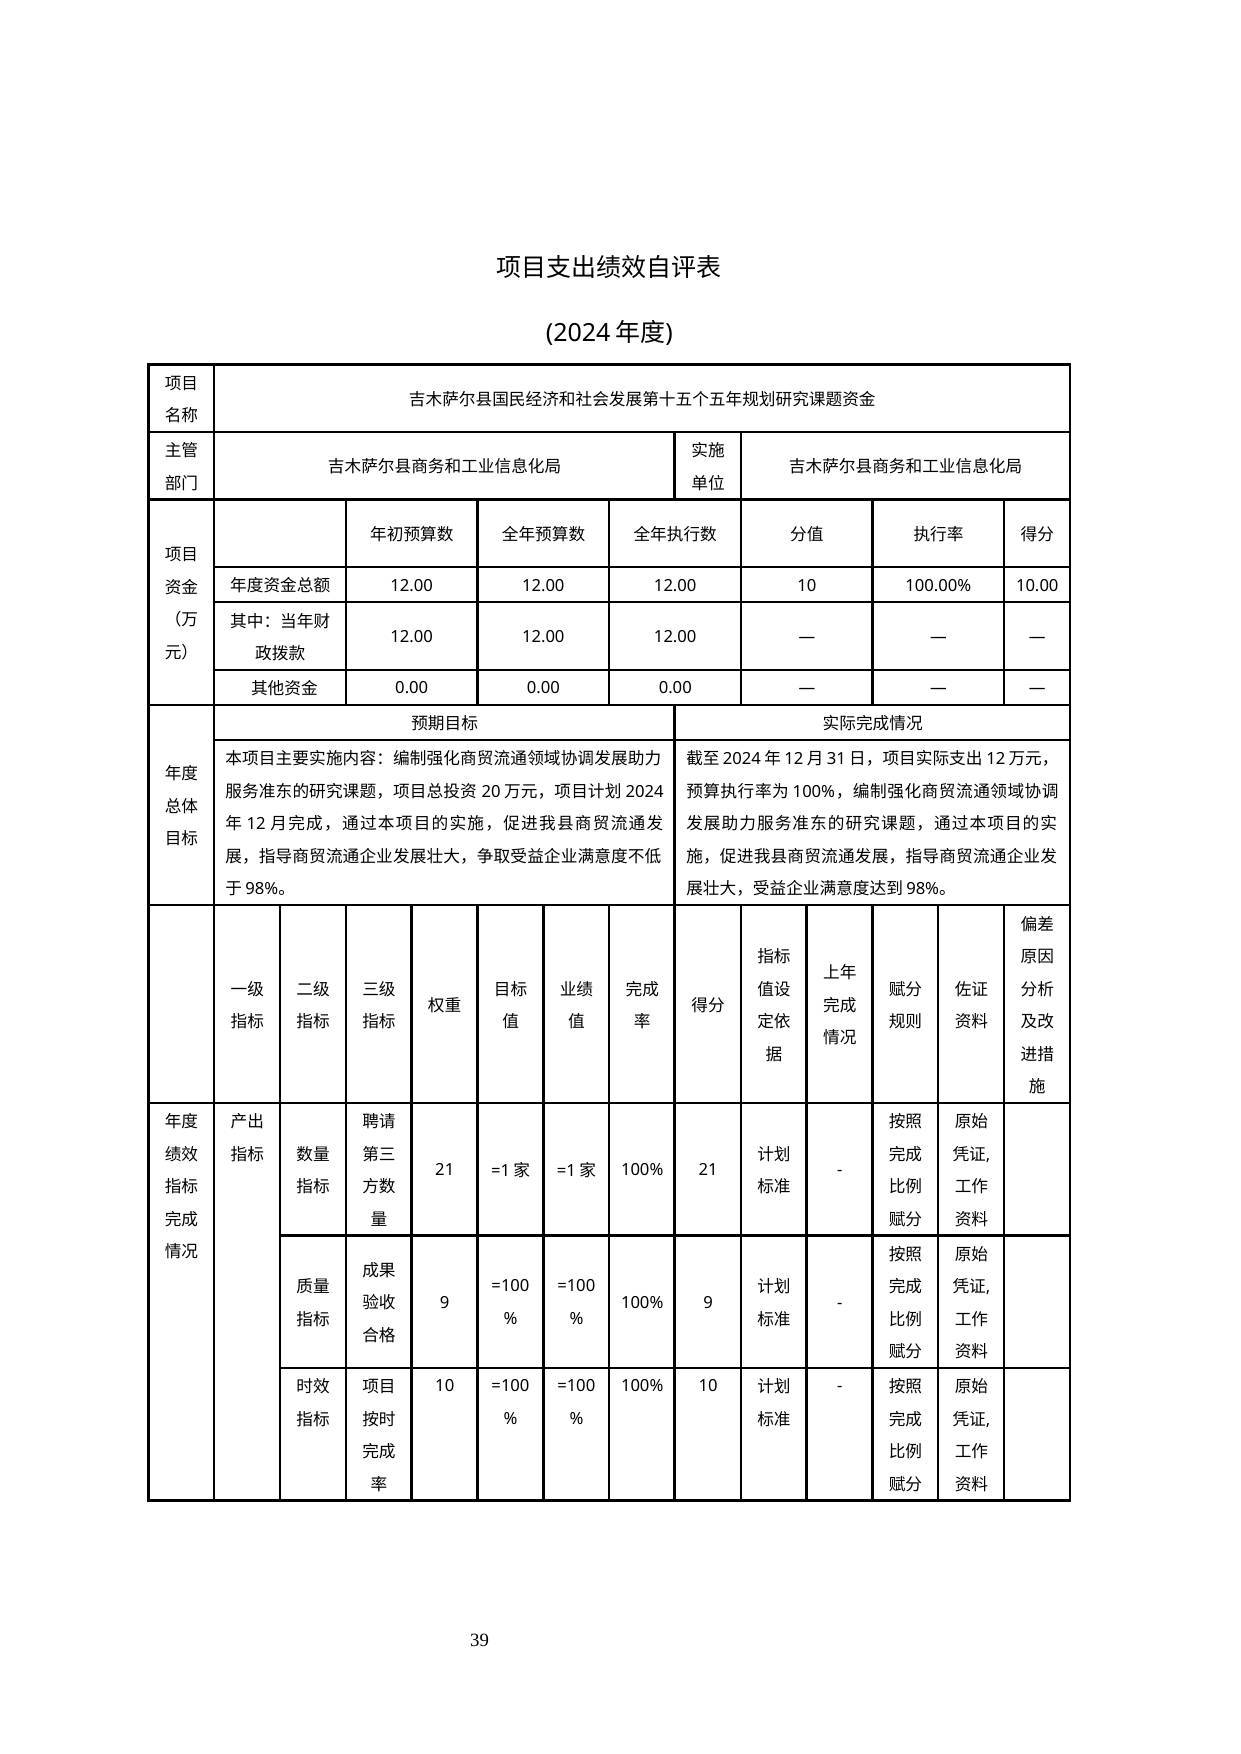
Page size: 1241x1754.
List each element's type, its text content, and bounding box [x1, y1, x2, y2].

table_cell =1家 [479, 1104, 542, 1234]
table_cell 9 [413, 1237, 476, 1367]
table_cell 其他资金 [215, 671, 345, 703]
table_cell 12.00 [479, 603, 608, 668]
table_cell 计划标准 [742, 1104, 805, 1234]
table_cell 项目资金（万元） [150, 501, 213, 703]
table_cell - [808, 1104, 871, 1234]
table_cell — [874, 671, 1003, 703]
table_cell 得分 [676, 906, 740, 1101]
table_cell 10 [413, 1369, 476, 1499]
table_cell 年度绩效指标完成情况 [150, 1104, 213, 1499]
table_cell 计划标准 [742, 1237, 805, 1367]
table_cell 目标值 [479, 906, 542, 1101]
table_cell 12.00 [610, 603, 740, 668]
table_cell [1005, 1104, 1069, 1234]
table_cell 10 [676, 1369, 740, 1499]
table_cell =100% [479, 1237, 542, 1367]
table_cell 按照完成比例赋分 [874, 1237, 937, 1367]
table_cell 100.00% [874, 568, 1003, 601]
table_cell 年度总体目标 [150, 706, 213, 904]
table_cell [1005, 1237, 1069, 1367]
table_cell 原始凭证,工作资料 [939, 1237, 1003, 1367]
table_cell 10 [742, 568, 871, 601]
table_cell 三级指标 [347, 906, 410, 1101]
table_cell 0.00 [610, 671, 740, 703]
table_cell 年初预算数 [347, 501, 476, 566]
table_cell - [808, 1237, 871, 1367]
table_cell =1家 [545, 1104, 608, 1234]
table_cell (2024年度) [148, 298, 1070, 363]
table_cell 指标值设定依据 [742, 906, 805, 1101]
table_cell 执行率 [874, 501, 1003, 566]
table_cell — [874, 603, 1003, 668]
table_cell 赋分规则 [874, 906, 937, 1101]
table_cell — [1005, 671, 1069, 703]
table_cell 预期目标 [215, 706, 673, 739]
table_cell 成果验收合格 [347, 1237, 410, 1367]
table_cell 12.00 [610, 568, 740, 601]
table_cell 项目名称 [150, 366, 213, 431]
table_cell - [808, 1369, 871, 1499]
table_cell 全年预算数 [479, 501, 608, 566]
table_cell 0.00 [347, 671, 476, 703]
table_cell [150, 906, 213, 1101]
table_cell 吉木萨尔县商务和工业信息化局 [215, 433, 673, 498]
table_cell 上年完成情况 [808, 906, 871, 1101]
table_cell 年度资金总额 [215, 568, 345, 601]
table_cell 聘请第三方数量 [347, 1104, 410, 1234]
table_cell 100% [610, 1237, 673, 1367]
table_cell 佐证资料 [939, 906, 1003, 1101]
table_cell 原始凭证,工作资料 [939, 1104, 1003, 1234]
table_cell 本项目主要实施内容：编制强化商贸流通领域协调发展助力服务准东的研究课题，项目总投资20万元，项目计划2024年12月完成，通过本项目的实施，促进我县商贸流通发展，指导商贸流通企业发展壮大，争取受益企业满意度不低于98%。 [215, 741, 673, 904]
table_cell 偏差原因分析及改进措施 [1005, 906, 1069, 1101]
table_cell 业绩值 [545, 906, 608, 1101]
table_cell 二级指标 [281, 906, 345, 1101]
table_cell 时效指标 [281, 1369, 345, 1499]
table_cell — [742, 603, 871, 668]
table_cell 按照完成比例赋分 [874, 1104, 937, 1234]
table_cell 项目按时完成率 [347, 1369, 410, 1499]
table_cell 完成率 [610, 906, 673, 1101]
table_cell 10.00 [1005, 568, 1069, 601]
table_header 项目支出绩效自评表 [148, 233, 1070, 298]
table_cell 其中：当年财政拨款 [215, 603, 345, 668]
table_cell 产出指标 [215, 1104, 279, 1499]
table_cell =100% [479, 1369, 542, 1499]
table_cell 吉木萨尔县商务和工业信息化局 [742, 433, 1069, 498]
table_cell 实施单位 [676, 433, 740, 498]
table_cell 原始凭证,工作资料 [939, 1369, 1003, 1499]
table_cell 全年执行数 [610, 501, 740, 566]
table_cell 21 [676, 1104, 740, 1234]
table_cell 权重 [413, 906, 476, 1101]
table_cell 12.00 [479, 568, 608, 601]
table_cell 21 [413, 1104, 476, 1234]
table_cell 0.00 [479, 671, 608, 703]
table_cell 一级指标 [215, 906, 279, 1101]
table_cell — [1005, 603, 1069, 668]
table_cell 分值 [742, 501, 871, 566]
table_cell 实际完成情况 [676, 706, 1069, 739]
table_cell 计划标准 [742, 1369, 805, 1499]
table_cell 9 [676, 1237, 740, 1367]
table_cell 12.00 [347, 603, 476, 668]
table_cell 100% [610, 1104, 673, 1234]
table_cell 按照完成比例赋分 [874, 1369, 937, 1499]
table_cell [215, 501, 345, 566]
table_cell =100% [545, 1369, 608, 1499]
table_cell 吉木萨尔县国民经济和社会发展第十五个五年规划研究课题资金 [215, 366, 1069, 431]
table_cell 主管部门 [150, 433, 213, 498]
table_cell [1005, 1369, 1069, 1499]
table_cell 质量指标 [281, 1237, 345, 1367]
table_cell 得分 [1005, 501, 1069, 566]
table_cell =100% [545, 1237, 608, 1367]
table_cell 截至2024年12月31日，项目实际支出12万元，预算执行率为100%，编制强化商贸流通领域协调发展助力服务准东的研究课题，通过本项目的实施，促进我县商贸流通发展，指导商贸流通企业发展壮大，受益企业满意度达到98%。 [676, 741, 1069, 904]
table_cell 100% [610, 1369, 673, 1499]
table_cell 12.00 [347, 568, 476, 601]
table_cell — [742, 671, 871, 703]
table_cell 数量指标 [281, 1104, 345, 1234]
